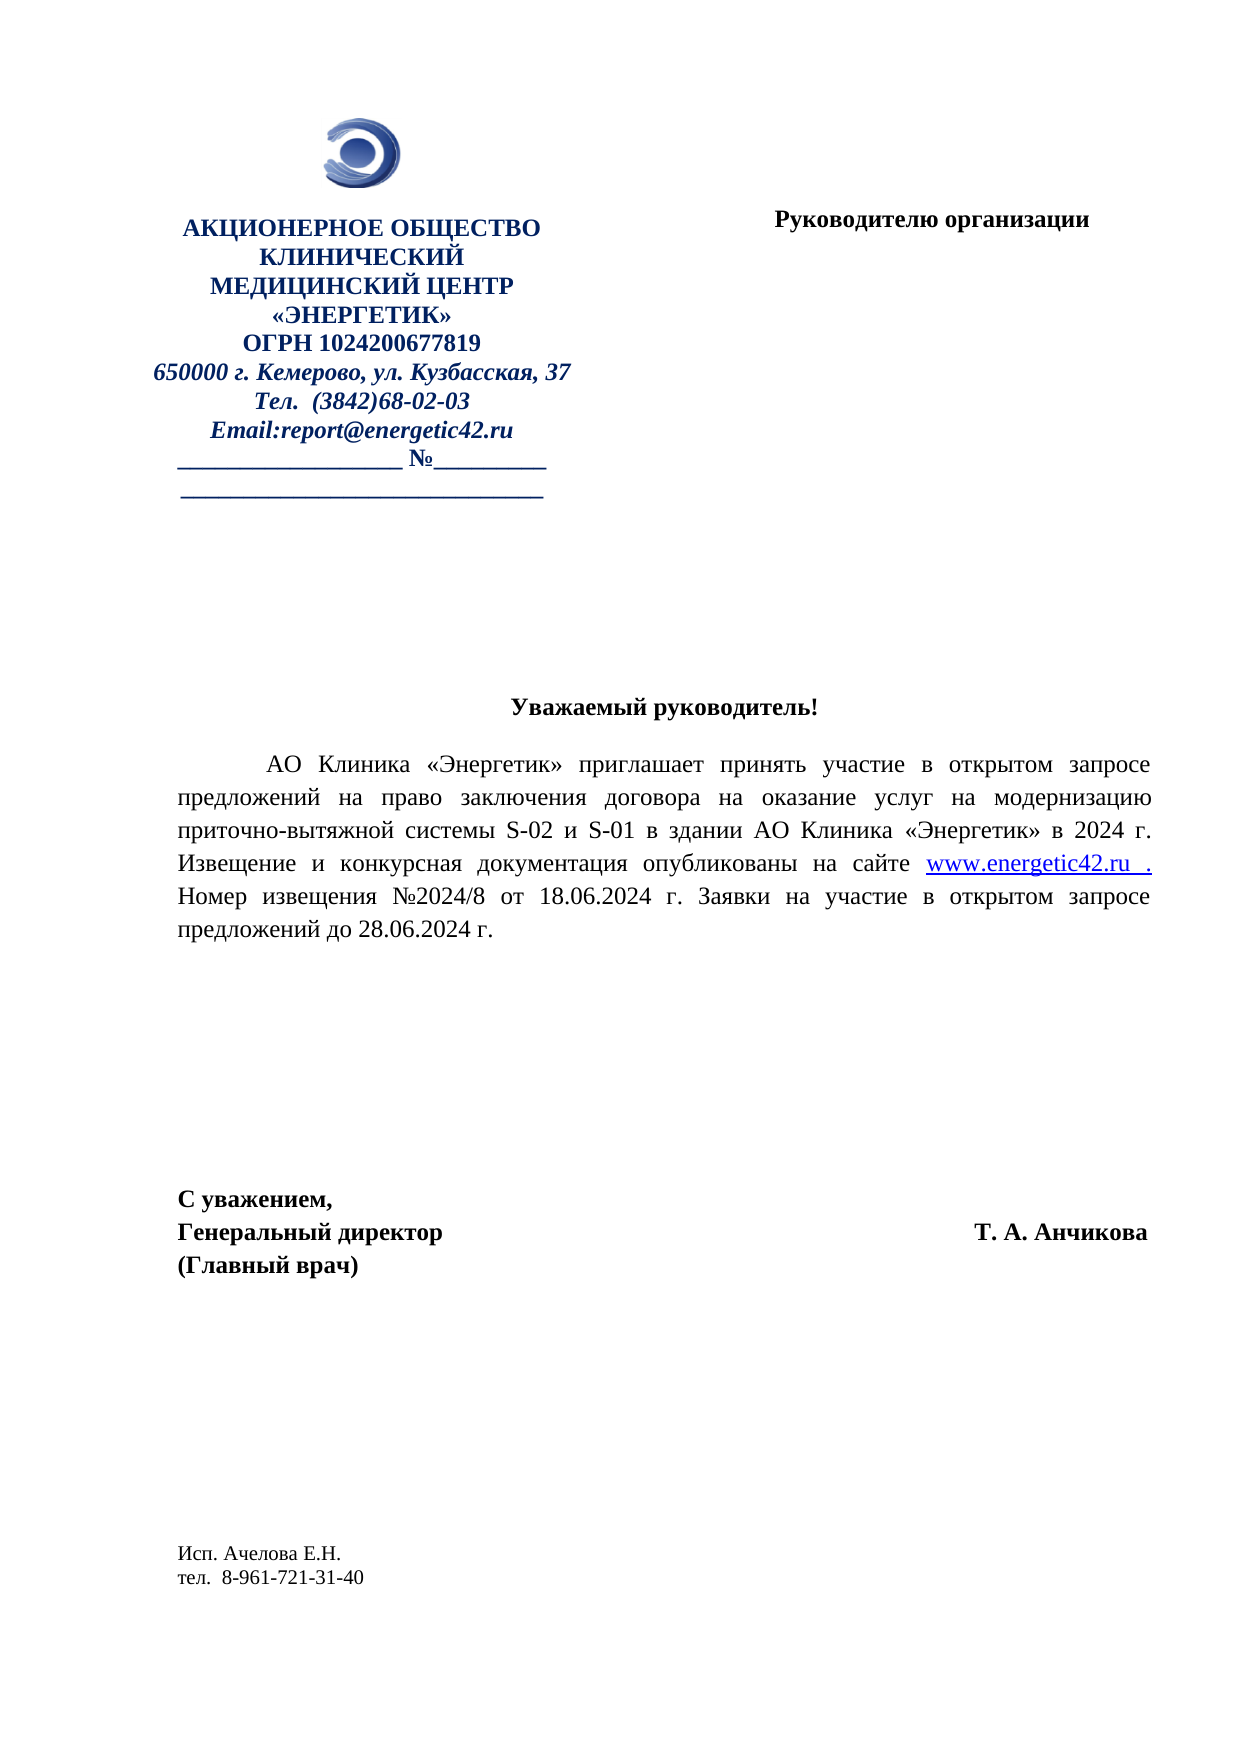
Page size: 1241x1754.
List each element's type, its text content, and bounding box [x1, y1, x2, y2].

text Уважаемый руководитель! [177, 692, 1152, 721]
text тел. 8-961-721-31-40 [177, 1565, 1152, 1589]
table_header Руководителю организации [620, 118, 1196, 558]
text Генеральный директор Т. А. Анчикова [177, 1217, 1152, 1246]
text (Главный врач) [177, 1250, 1152, 1279]
text АО Клиника «Энергетик» приглашает принять участие в открытом запросе предложений на право заключения договора на оказание услуг на модернизацию приточно-вытяжной системы S-02 и S-01 в здании АО Клиника «Энергетик» в 2024 г. Извещение и конкурсная документация опубликованы на сайте www.energetic42.ru . Номер извещения №2024/8 от 18.06.2024 г. Заявки на участие в открытом запросе предложений до 28.06.2024 г. [177, 749, 1152, 943]
text С уважением, [177, 1184, 1152, 1213]
text Исп. Ачелова Е.Н. [177, 1541, 1152, 1565]
picture [321, 118, 403, 188]
table_header АКЦИОНЕРНОЕ ОБЩЕСТВО КЛИНИЧЕСКИЙ МЕДИЦИНСКИЙ ЦЕНТР «ЭНЕРГЕТИК» ОГРН 1024200677819 650000 г. Кемерово, ул. Кузбасская, 37 Тел. (3842)68-02-03 Email:report@energetic42.ru __________________ №_________ _____________________________ [103, 118, 620, 558]
